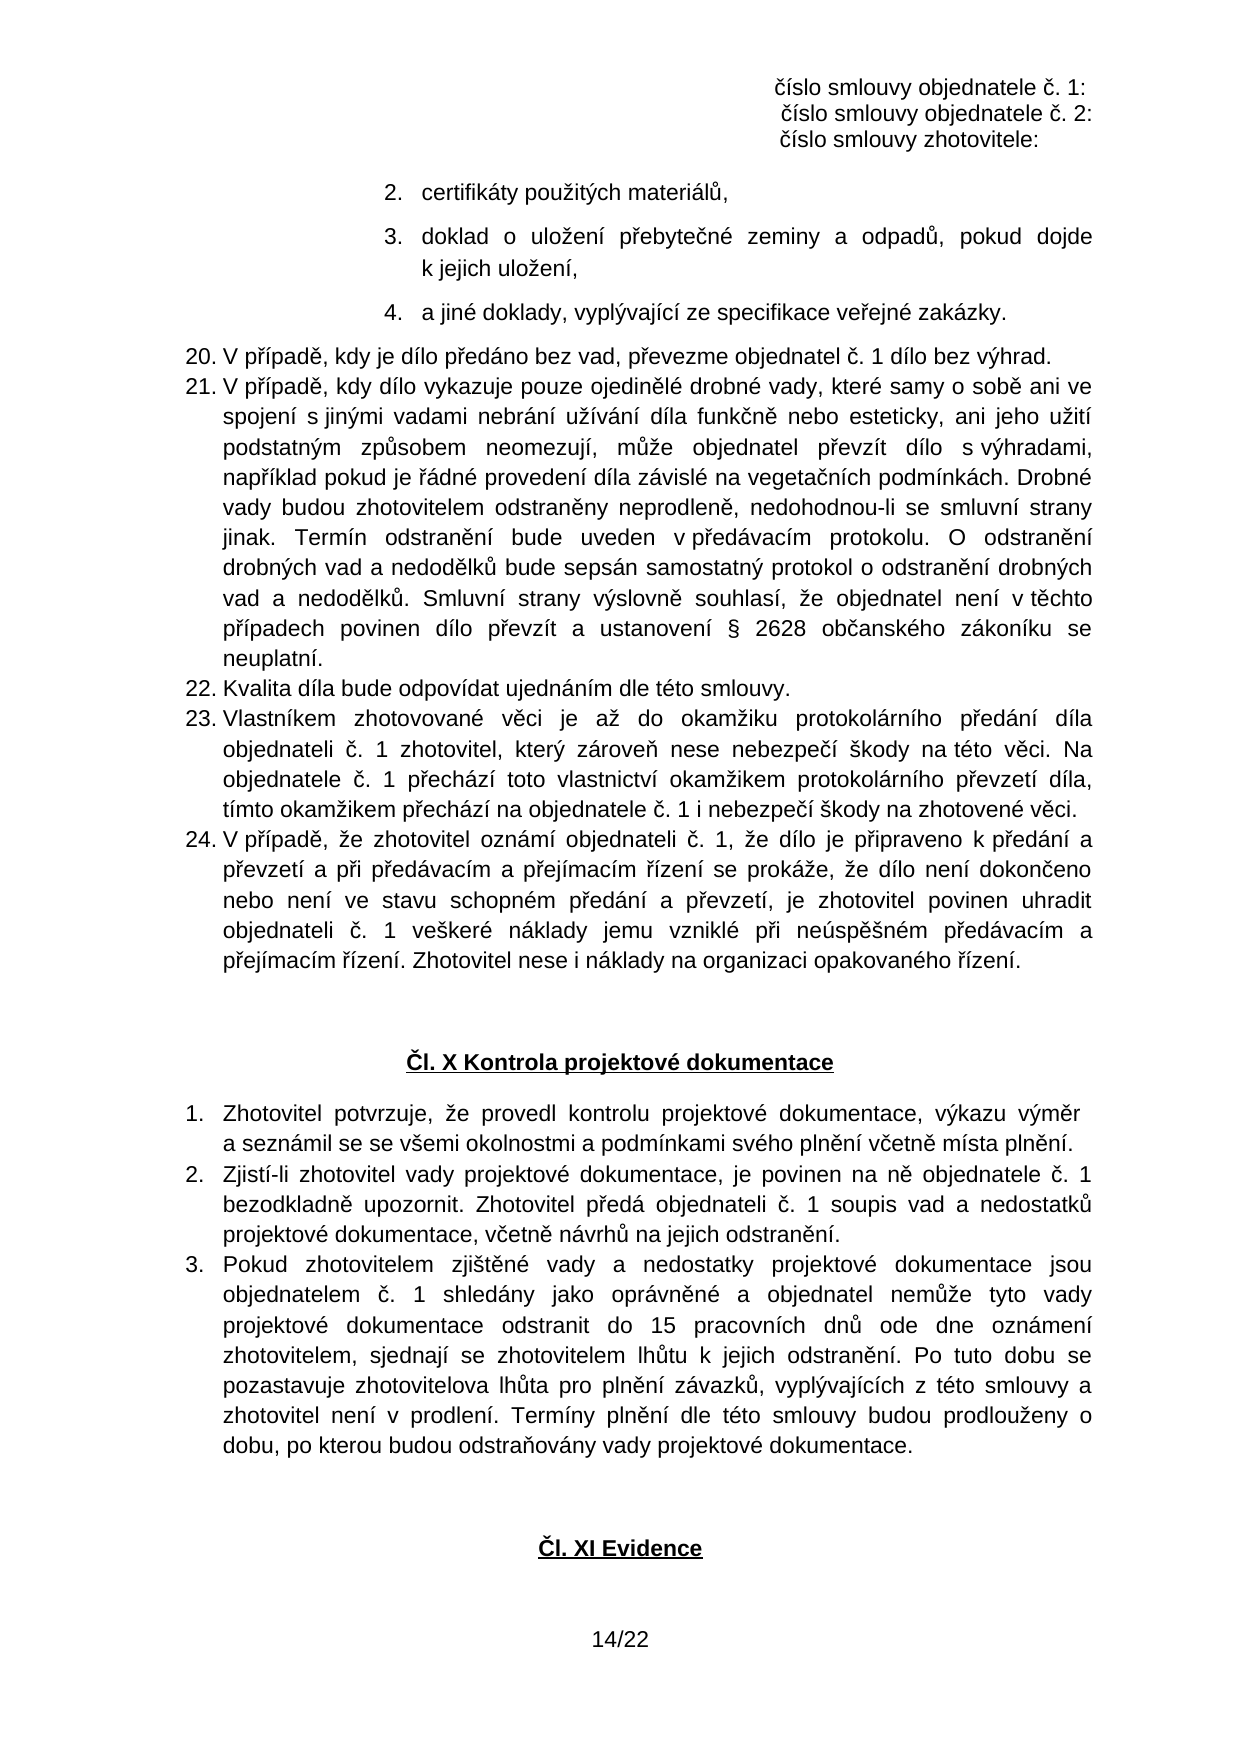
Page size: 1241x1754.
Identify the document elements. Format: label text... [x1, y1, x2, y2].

list V případě, že zhotovitel oznámí objednateli č. 1, že dílo je připraveno k předání a převzetí a při předávacím a přejímacím řízení se prokáže, že dílo není dokončeno nebo není ve stavu schopném předání a převzetí, je zhotovitel povinen uhradit objednateli č. 1 veškeré náklady jemu vzniklé při neúspěšném předávacím a přejímacím řízení. Zhotovitel nese i náklady na organizaci opakovaného řízení. [185, 826, 1093, 973]
list V případě, kdy je dílo předáno bez vad, převezme objednatel č. 1 dílo bez výhrad. [185, 343, 1093, 369]
list Pokud zhotovitelem zjištěné vady a nedostatky projektové dokumentace jsou objednatelem č. 1 shledány jako oprávněné a objednatel nemůže tyto vady projektové dokumentace odstranit do 15 pracovních dnů ode dne oznámení zhotovitelem, sjednají se zhotovitelem lhůtu k jejich odstranění. Po tuto dobu se pozastavuje zhotovitelova lhůta pro plnění závazků, vyplývajících z této smlouvy a zhotovitel není v prodlení. Termíny plnění dle této smlouvy budou prodlouženy o dobu, po kterou budou odstraňovány vady projektové dokumentace. [185, 1251, 1093, 1459]
list V případě, kdy dílo vykazuje pouze ojedinělé drobné vady, které samy o sobě ani ve spojení s jinými vadami nebrání užívání díla funkčně nebo esteticky, ani jeho užití podstatným způsobem neomezují, může objednatel převzít dílo s výhradami, například pokud je řádné provedení díla závislé na vegetačních podmínkách. Drobné vady budou zhotovitelem odstraněny neprodleně, nedohodnou-li se smluvní strany jinak. Termín odstranění bude uveden v předávacím protokolu. O odstranění drobných vad a nedodělků bude sepsán samostatný protokol o odstranění drobných vad a nedodělků. Smluvní strany výslovně souhlasí, že objednatel není v těchto případech povinen dílo převzít a ustanovení § 2628 občanského zákoníku se neuplatní. [185, 373, 1093, 671]
list Zjistí-li zhotovitel vady projektové dokumentace, je povinen na ně objednatele č. 1 bezodkladně upozornit. Zhotovitel předá objednateli č. 1 soupis vad a nedostatků projektové dokumentace, včetně návrhů na jejich odstranění. [185, 1161, 1093, 1247]
list Kvalita díla bude odpovídat ujednáním dle této smlouvy. [185, 675, 1093, 702]
text Čl. XI Evidence [148, 1534, 1093, 1561]
list Zhotovitel potvrzuje, že provedl kontrolu projektové dokumentace, výkazu výměr a seznámil se se všemi okolnostmi a podmínkami svého plnění včetně místa plnění. [185, 1100, 1093, 1157]
list certifikáty použitých materiálů, [384, 179, 1093, 206]
text Čl. X Kontrola projektové dokumentace [148, 1049, 1093, 1076]
list Vlastníkem zhotovované věci je až do okamžiku protokolárního předání díla objednateli č. 1 zhotovitel, který zároveň nese nebezpečí škody na této věci. Na objednatele č. 1 přechází toto vlastnictví okamžikem protokolárního převzetí díla, tímto okamžikem přechází na objednatele č. 1 i nebezpečí škody na zhotovené věci. [185, 705, 1093, 822]
list doklad o uložení přebytečné zeminy a odpadů, pokud dojde k jejich uložení, [384, 223, 1093, 281]
list a jiné doklady, vyplývající ze specifikace veřejné zakázky. [384, 299, 1093, 325]
